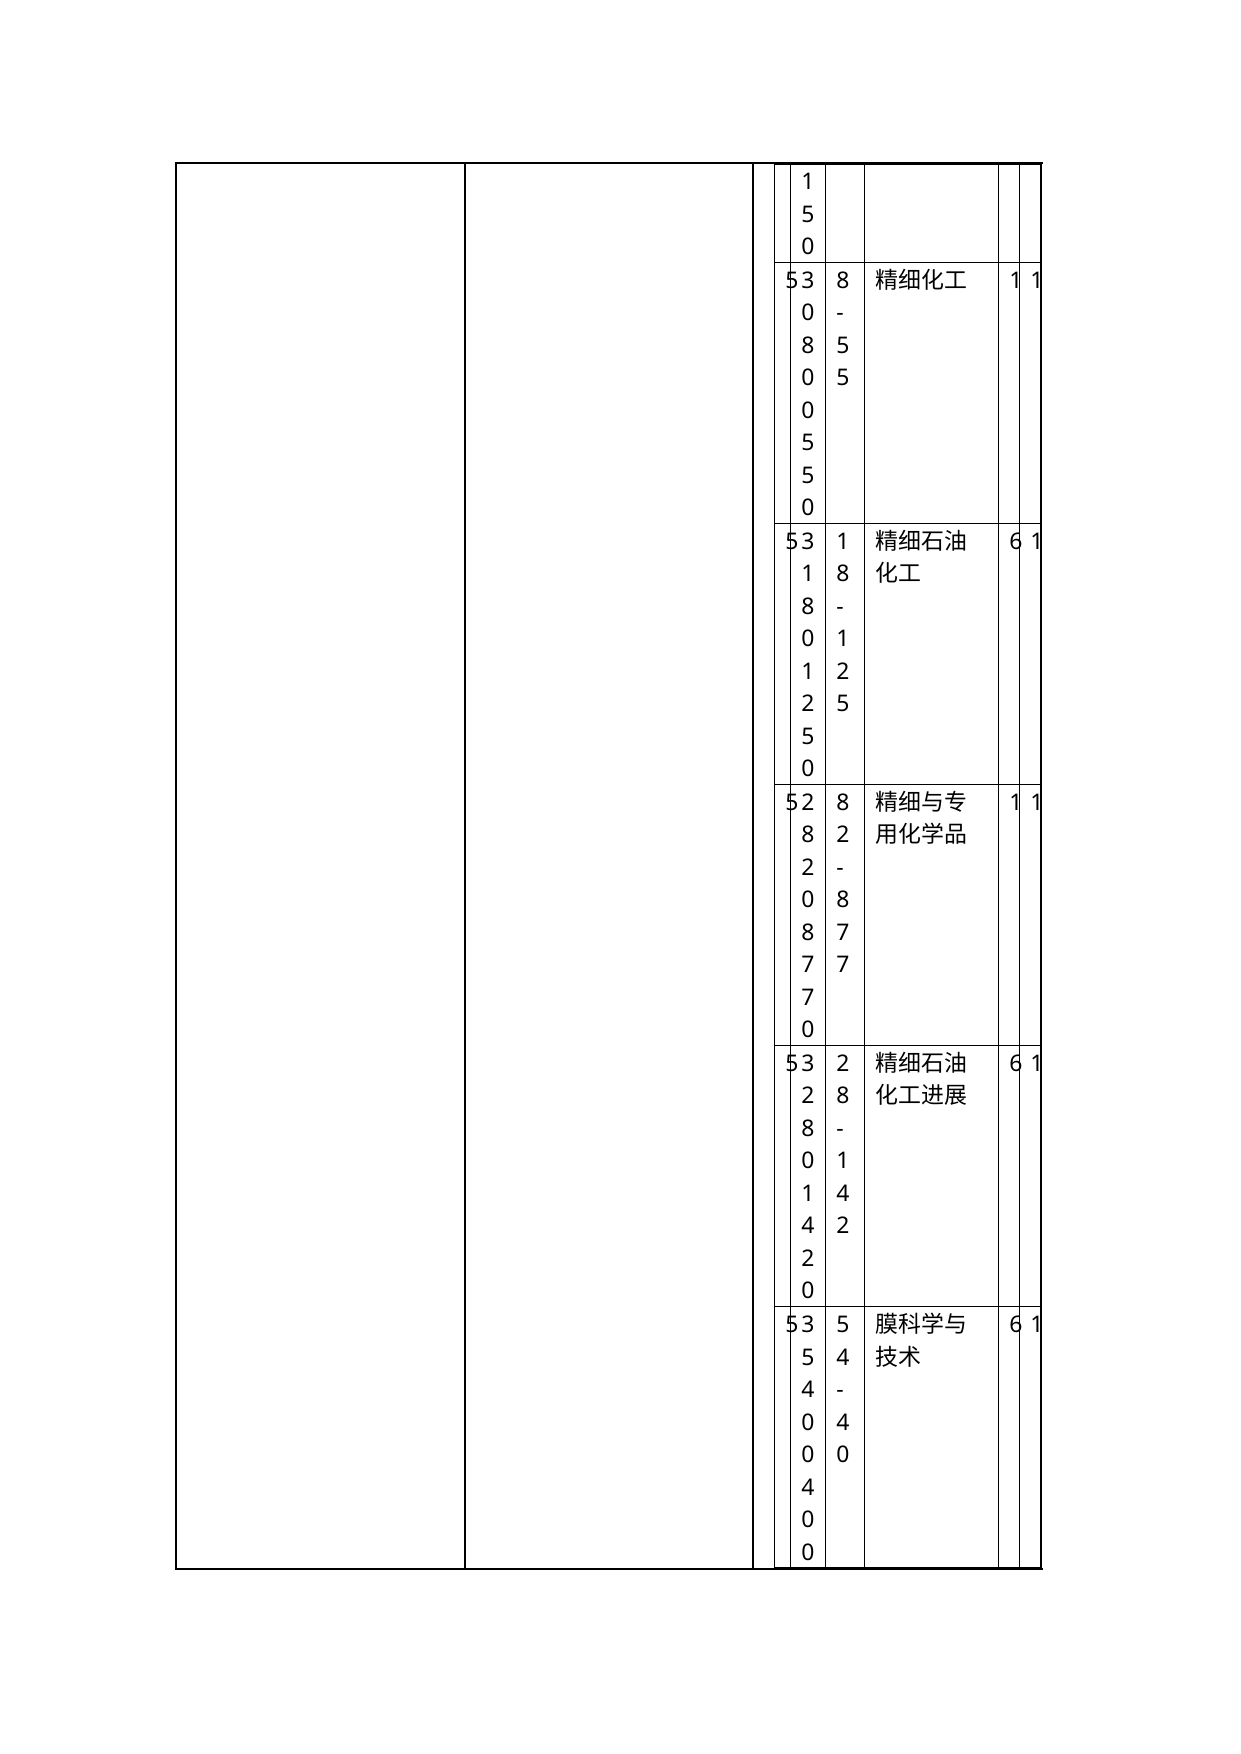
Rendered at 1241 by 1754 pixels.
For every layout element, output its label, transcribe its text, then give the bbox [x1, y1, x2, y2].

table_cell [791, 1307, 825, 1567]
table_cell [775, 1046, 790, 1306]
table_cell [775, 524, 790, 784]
table_cell 1 [466, 164, 752, 1568]
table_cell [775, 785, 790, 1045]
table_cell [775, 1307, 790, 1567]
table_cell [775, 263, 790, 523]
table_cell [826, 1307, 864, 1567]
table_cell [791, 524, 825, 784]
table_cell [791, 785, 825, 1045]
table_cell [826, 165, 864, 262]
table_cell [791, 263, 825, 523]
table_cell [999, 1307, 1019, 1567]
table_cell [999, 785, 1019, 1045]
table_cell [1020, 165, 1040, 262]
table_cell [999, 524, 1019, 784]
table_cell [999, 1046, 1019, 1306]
table_cell [177, 164, 464, 1568]
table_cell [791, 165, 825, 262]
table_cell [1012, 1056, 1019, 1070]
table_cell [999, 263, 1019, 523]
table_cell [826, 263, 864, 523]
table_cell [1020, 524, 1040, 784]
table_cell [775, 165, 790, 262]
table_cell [865, 1307, 998, 1567]
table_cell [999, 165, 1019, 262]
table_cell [754, 164, 774, 1568]
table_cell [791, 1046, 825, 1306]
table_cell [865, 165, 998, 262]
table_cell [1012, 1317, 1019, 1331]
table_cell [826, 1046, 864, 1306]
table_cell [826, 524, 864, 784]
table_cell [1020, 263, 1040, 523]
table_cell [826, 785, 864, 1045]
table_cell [865, 263, 998, 523]
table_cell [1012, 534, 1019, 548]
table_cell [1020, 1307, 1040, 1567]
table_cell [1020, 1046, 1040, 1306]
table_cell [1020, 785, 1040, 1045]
